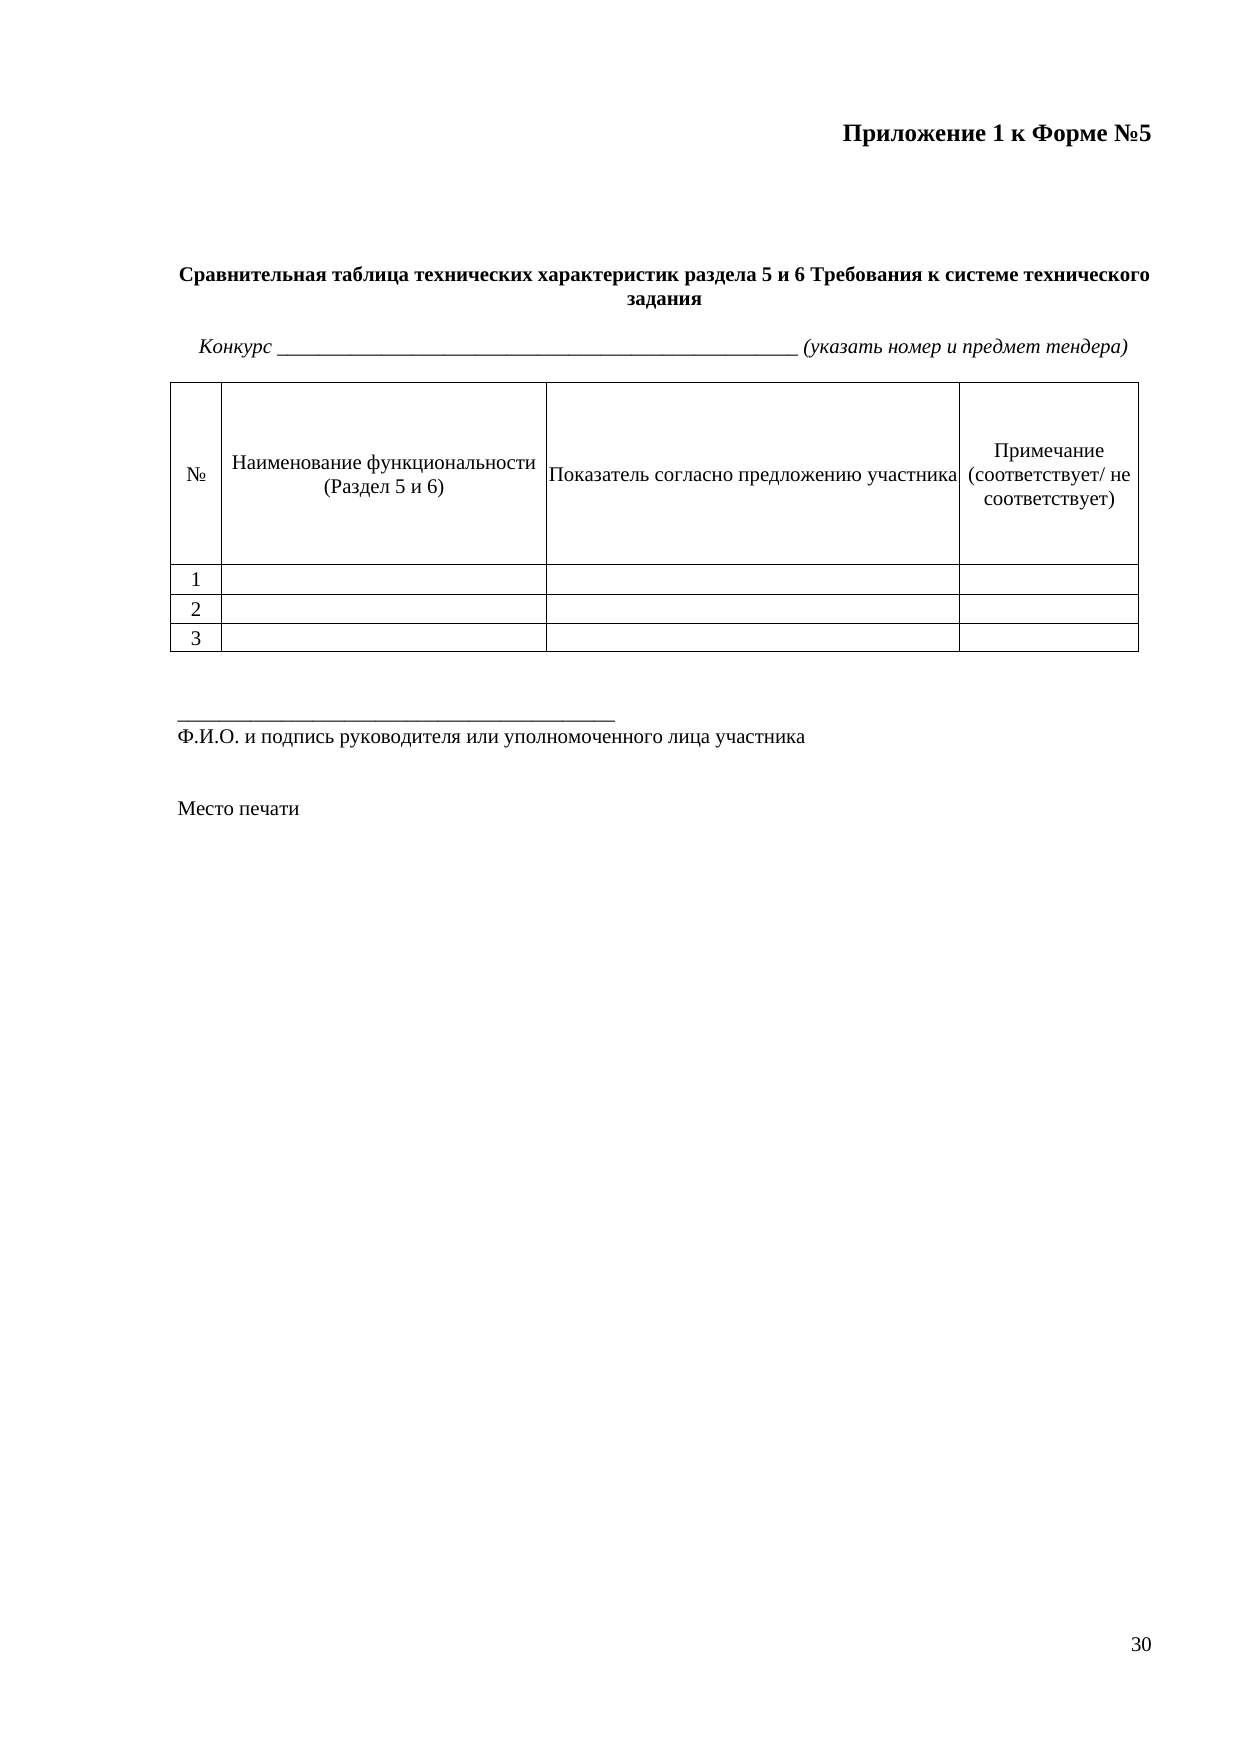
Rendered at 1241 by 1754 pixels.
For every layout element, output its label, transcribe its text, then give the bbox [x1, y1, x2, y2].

table_cell [547, 624, 959, 651]
table_cell [960, 595, 1138, 623]
table_cell 2 [171, 595, 221, 623]
table_cell [960, 624, 1138, 651]
table_cell [222, 565, 546, 594]
table_header Примечание (соответствует/ не соответствует) [960, 383, 1138, 564]
table_header Наименование функциональности (Раздел 5 и 6) [222, 383, 546, 564]
text Конкурс __________________________________________________ (указать номер и предмет тендера) [177, 334, 1152, 358]
table_cell [547, 595, 959, 623]
text Сравнительная таблица технических характеристик раздела 5 и 6 Требования к системе технического задания [177, 262, 1152, 310]
table_cell [222, 595, 546, 623]
table_header № [171, 383, 221, 564]
text Приложение 1 к Форме №5 [177, 118, 1152, 147]
text Место печати [177, 796, 1152, 820]
table_cell [547, 565, 959, 594]
table_cell 3 [171, 624, 221, 651]
table_cell [960, 565, 1138, 594]
table_header Показатель согласно предложению участника [547, 383, 959, 564]
table_cell [222, 624, 546, 651]
text Ф.И.О. и подпись руководителя или уполномоченного лица участника [177, 724, 1152, 748]
table_cell 1 [171, 565, 221, 594]
text __________________________________________ [177, 700, 1152, 724]
